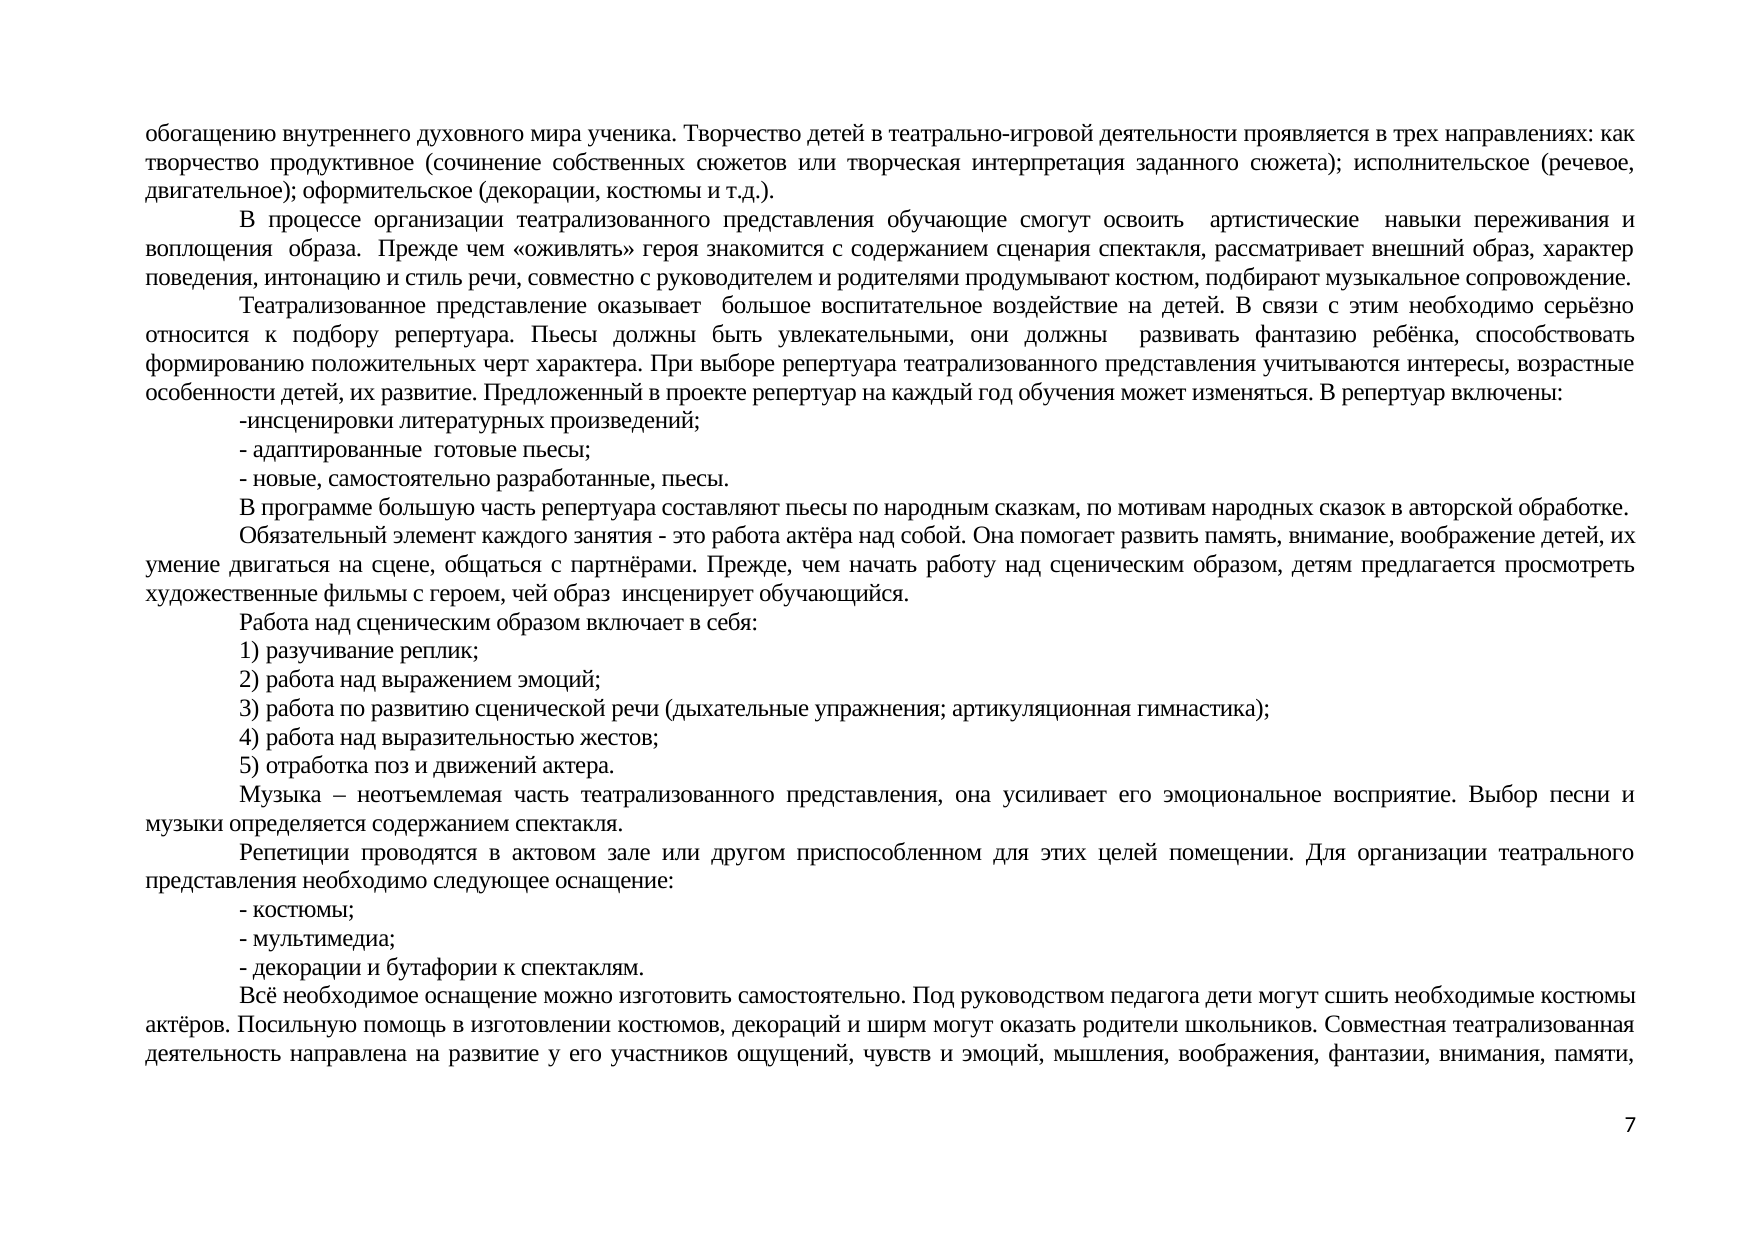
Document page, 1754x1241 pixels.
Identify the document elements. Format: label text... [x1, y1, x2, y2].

text - костюмы; [145, 894, 1636, 923]
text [145, 118, 1636, 204]
text Работа над сценическим образом включает в себя: [145, 607, 1636, 636]
text Театрализованное представление оказывает большое воспитательное воздействие на детей. В связи с этим необходимо серьёзно относится к подбору репертуара. Пьесы должны быть увлекательными, они должны развивать фантазию ребёнка, способствовать формированию положительных черт характера. При выборе репертуара театрализованного представления учитываются интересы, возрастные особенности детей, их развитие. Предложенный в проекте репертуар на каждый год обучения может изменяться. В репертуар включены: [145, 291, 1636, 406]
text - адаптированные готовые пьесы; [145, 434, 1636, 463]
text - мультимедиа; [145, 923, 1636, 952]
text 3) работа по развитию сценической речи (дыхательные упражнения; артикуляционная гимнастика); [145, 693, 1636, 722]
text - новые, самостоятельно разработанные, пьесы. [145, 463, 1636, 492]
text 2) работа над выражением эмоций; [145, 664, 1636, 693]
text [145, 981, 1636, 1067]
text В программе большую часть репертуара составляют пьесы по народным сказкам, по мотивам народных сказок в авторской обработке. [145, 492, 1636, 521]
text 1) разучивание реплик; [145, 636, 1636, 664]
text Репетиции проводятся в актовом зале или другом приспособленном для этих целей помещении. Для организации театрального представления необходимо следующее оснащение: [145, 837, 1636, 894]
text В процессе организации театрализованного представления обучающие смогут освоить артистические навыки переживания и воплощения образа. Прежде чем «оживлять» героя знакомится с содержанием сценария спектакля, рассматривает внешний образ, характер поведения, интонацию и стиль речи, совместно с руководителем и родителями продумывают костюм, подбирают музыкальное сопровождение. [145, 204, 1636, 291]
text 5) отработка поз и движений актера. [145, 751, 1636, 779]
text -инсценировки литературных произведений; [145, 406, 1636, 434]
text - декорации и бутафории к спектаклям. [145, 952, 1636, 981]
text Музыка – неотъемлемая часть театрализованного представления, она усиливает его эмоциональное восприятие. Выбор песни и музыки определяется содержанием спектакля. [145, 779, 1636, 837]
text Обязательный элемент каждого занятия - это работа актёра над собой. Она помогает развить память, внимание, воображение детей, их умение двигаться на сцене, общаться с партнёрами. Прежде, чем начать работу над сценическим образом, детям предлагается просмотреть художественные фильмы с героем, чей образ инсценирует обучающийся. [145, 521, 1636, 607]
text 4) работа над выразительностью жестов; [145, 722, 1636, 751]
